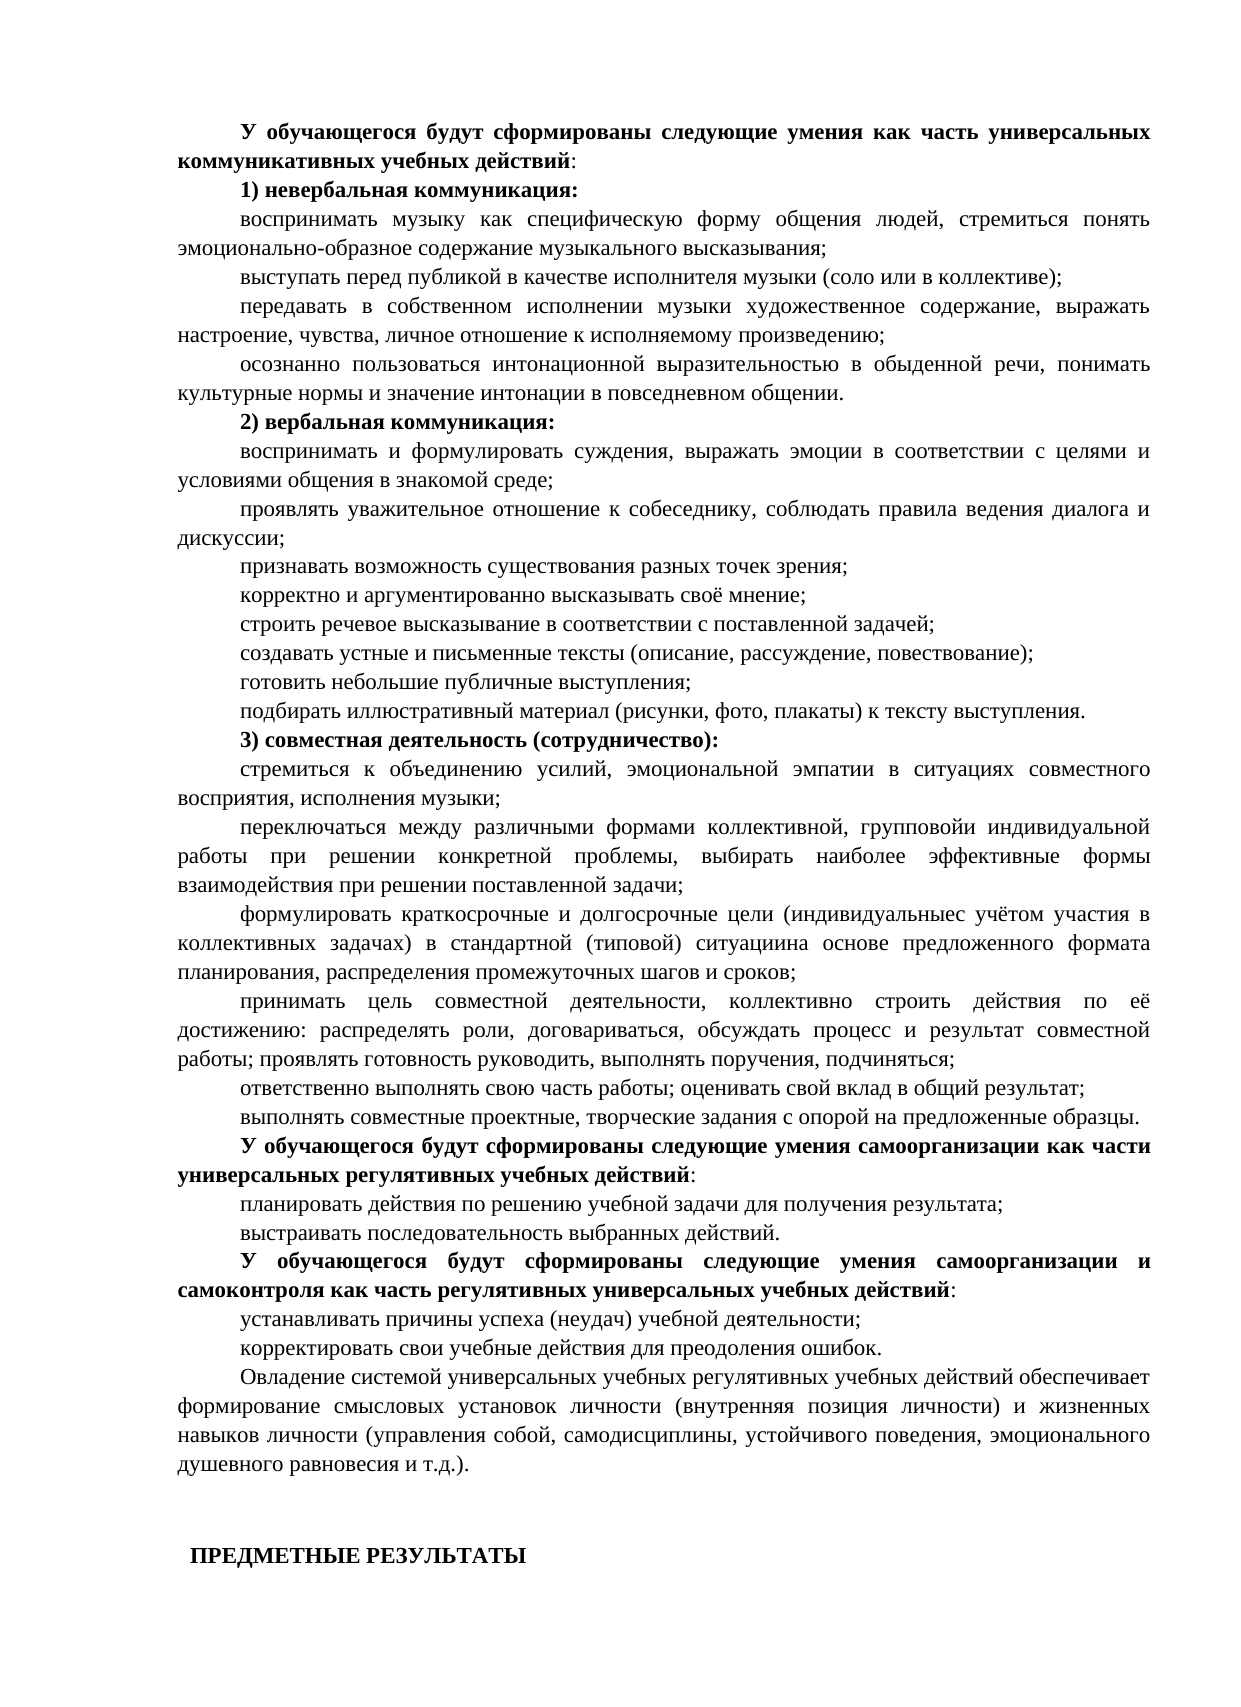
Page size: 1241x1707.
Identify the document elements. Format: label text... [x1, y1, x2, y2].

text передавать в собственном исполнении музыки художественное содержание, выражать настроение, чувства, личное отношение к исполняемому произведению; [177, 292, 1152, 347]
text строить речевое высказывание в соответствии с поставленной задачей; [177, 610, 1152, 637]
text У обучающегося будут сформированы следующие умения самоорганизации как части универсальных регулятивных учебных действий: [177, 1132, 1152, 1187]
text устанавливать причины успеха (неудач) учебной деятельности; [177, 1305, 1152, 1332]
text 2) вербальная коммуникация: [177, 408, 1152, 434]
text воспринимать и формулировать суждения, выражать эмоции в соответствии с целями и условиями общения в знакомой среде; [177, 437, 1152, 492]
text корректировать свои учебные действия для преодоления ошибок. [177, 1334, 1152, 1361]
text принимать цель совместной деятельности, коллективно строить действия по её достижению: распределять роли, договариваться, обсуждать процесс и результат совместной работы; проявлять готовность руководить, выполнять поручения, подчиняться; [177, 987, 1152, 1071]
text У обучающегося будут сформированы следующие умения самоорганизации и самоконтроля как часть регулятивных универсальных учебных действий: [177, 1247, 1152, 1303]
text осознанно пользоваться интонационной выразительностью в обыденной речи, понимать культурные нормы и значение интонации в повседневном общении. [177, 350, 1152, 405]
text ПРЕДМЕТНЫЕ РЕЗУЛЬТАТЫ [190, 1542, 1152, 1568]
text признавать возможность существования разных точек зрения; [177, 552, 1152, 579]
text выстраивать последовательность выбранных действий. [177, 1218, 1152, 1245]
text формулировать краткосрочные и долгосрочные цели (индивидуальныес учётом участия в коллективных задачах) в стандартной (типовой) ситуациина основе предложенного формата планирования, распределения промежуточных шагов и сроков; [177, 900, 1152, 984]
text выполнять совместные проектные, творческие задания с опорой на предложенные образцы. [177, 1103, 1152, 1129]
text корректно и аргументированно высказывать своё мнение; [177, 581, 1152, 608]
text готовить небольшие публичные выступления; [177, 668, 1152, 695]
text 1) невербальная коммуникация: [177, 176, 1152, 202]
text Овладение системой универсальных учебных регулятивных учебных действий обеспечивает формирование смысловых установок личности (внутренняя позиция личности) и жизненных навыков личности (управления собой, самодисциплины, устойчивого поведения, эмоционального душевного равновесия и т.д.). [177, 1363, 1152, 1477]
text выступать перед публикой в качестве исполнителя музыки (соло или в коллективе); [177, 263, 1152, 289]
text стремиться к объединению усилий, эмоциональной эмпатии в ситуациях совместного восприятия, исполнения музыки; [177, 755, 1152, 811]
text создавать устные и письменные тексты (описание, рассуждение, повествование); [177, 639, 1152, 666]
text подбирать иллюстративный материал (рисунки, фото, плакаты) к тексту выступления. [177, 697, 1152, 724]
text 3) совместная деятельность (сотрудничество): [177, 726, 1152, 753]
text У обучающегося будут сформированы следующие умения как часть универсальных коммуникативных учебных действий: [177, 118, 1152, 173]
text воспринимать музыку как специфическую форму общения людей, стремиться понять эмоционально-образное содержание музыкального высказывания; [177, 205, 1152, 260]
text переключаться между различными формами коллективной, групповойи индивидуальной работы при решении конкретной проблемы, выбирать наиболее эффективные формы взаимодействия при решении поставленной задачи; [177, 813, 1152, 897]
text планировать действия по решению учебной задачи для получения результата; [177, 1189, 1152, 1216]
text ответственно выполнять свою часть работы; оценивать свой вклад в общий результат; [177, 1074, 1152, 1100]
text проявлять уважительное отношение к собеседнику, соблюдать правила ведения диалога и дискуссии; [177, 494, 1152, 550]
